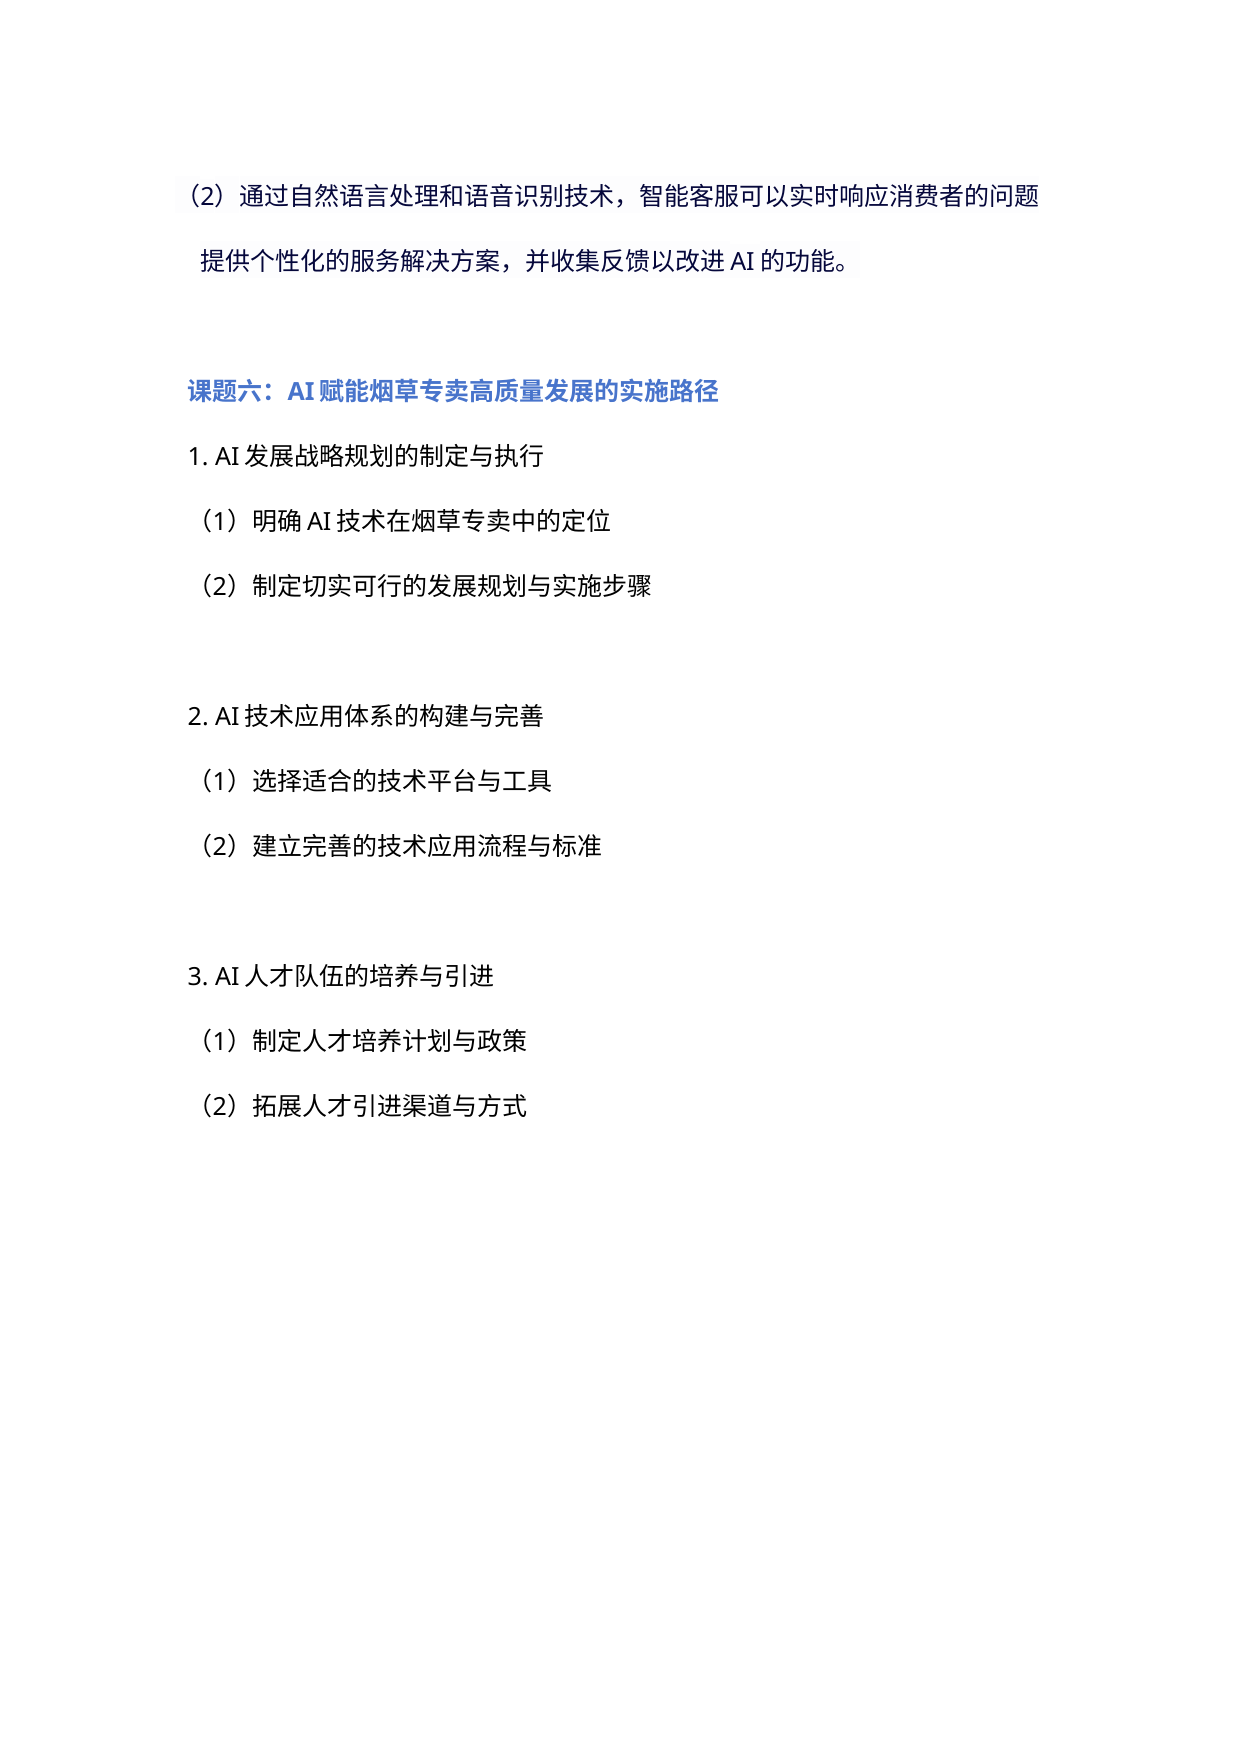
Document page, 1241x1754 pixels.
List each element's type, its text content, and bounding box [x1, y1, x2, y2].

text 课题六：AI赋能烟草专卖高质量发展的实施路径 [187, 357, 1053, 422]
text （2）建立完善的技术应用流程与标准 [187, 812, 1053, 877]
text （1）选择适合的技术平台与工具 [187, 747, 1053, 812]
text 3. AI人才队伍的培养与引进 [187, 942, 1053, 1007]
list 提供个性化的服务解决方案，并收集反馈以改进AI的功能。 [200, 227, 1053, 292]
text （1）制定人才培养计划与政策 [187, 1007, 1053, 1072]
text （2）拓展人才引进渠道与方式 [187, 1072, 1053, 1137]
text （1）明确AI技术在烟草专卖中的定位 [187, 487, 1053, 552]
text （2）制定切实可行的发展规划与实施步骤 [187, 552, 1053, 617]
list （2）通过自然语言处理和语音识别技术，智能客服可以实时响应消费者的问题 [175, 162, 1053, 227]
text 1. AI发展战略规划的制定与执行 [187, 422, 1053, 487]
text 2. AI技术应用体系的构建与完善 [187, 682, 1053, 747]
